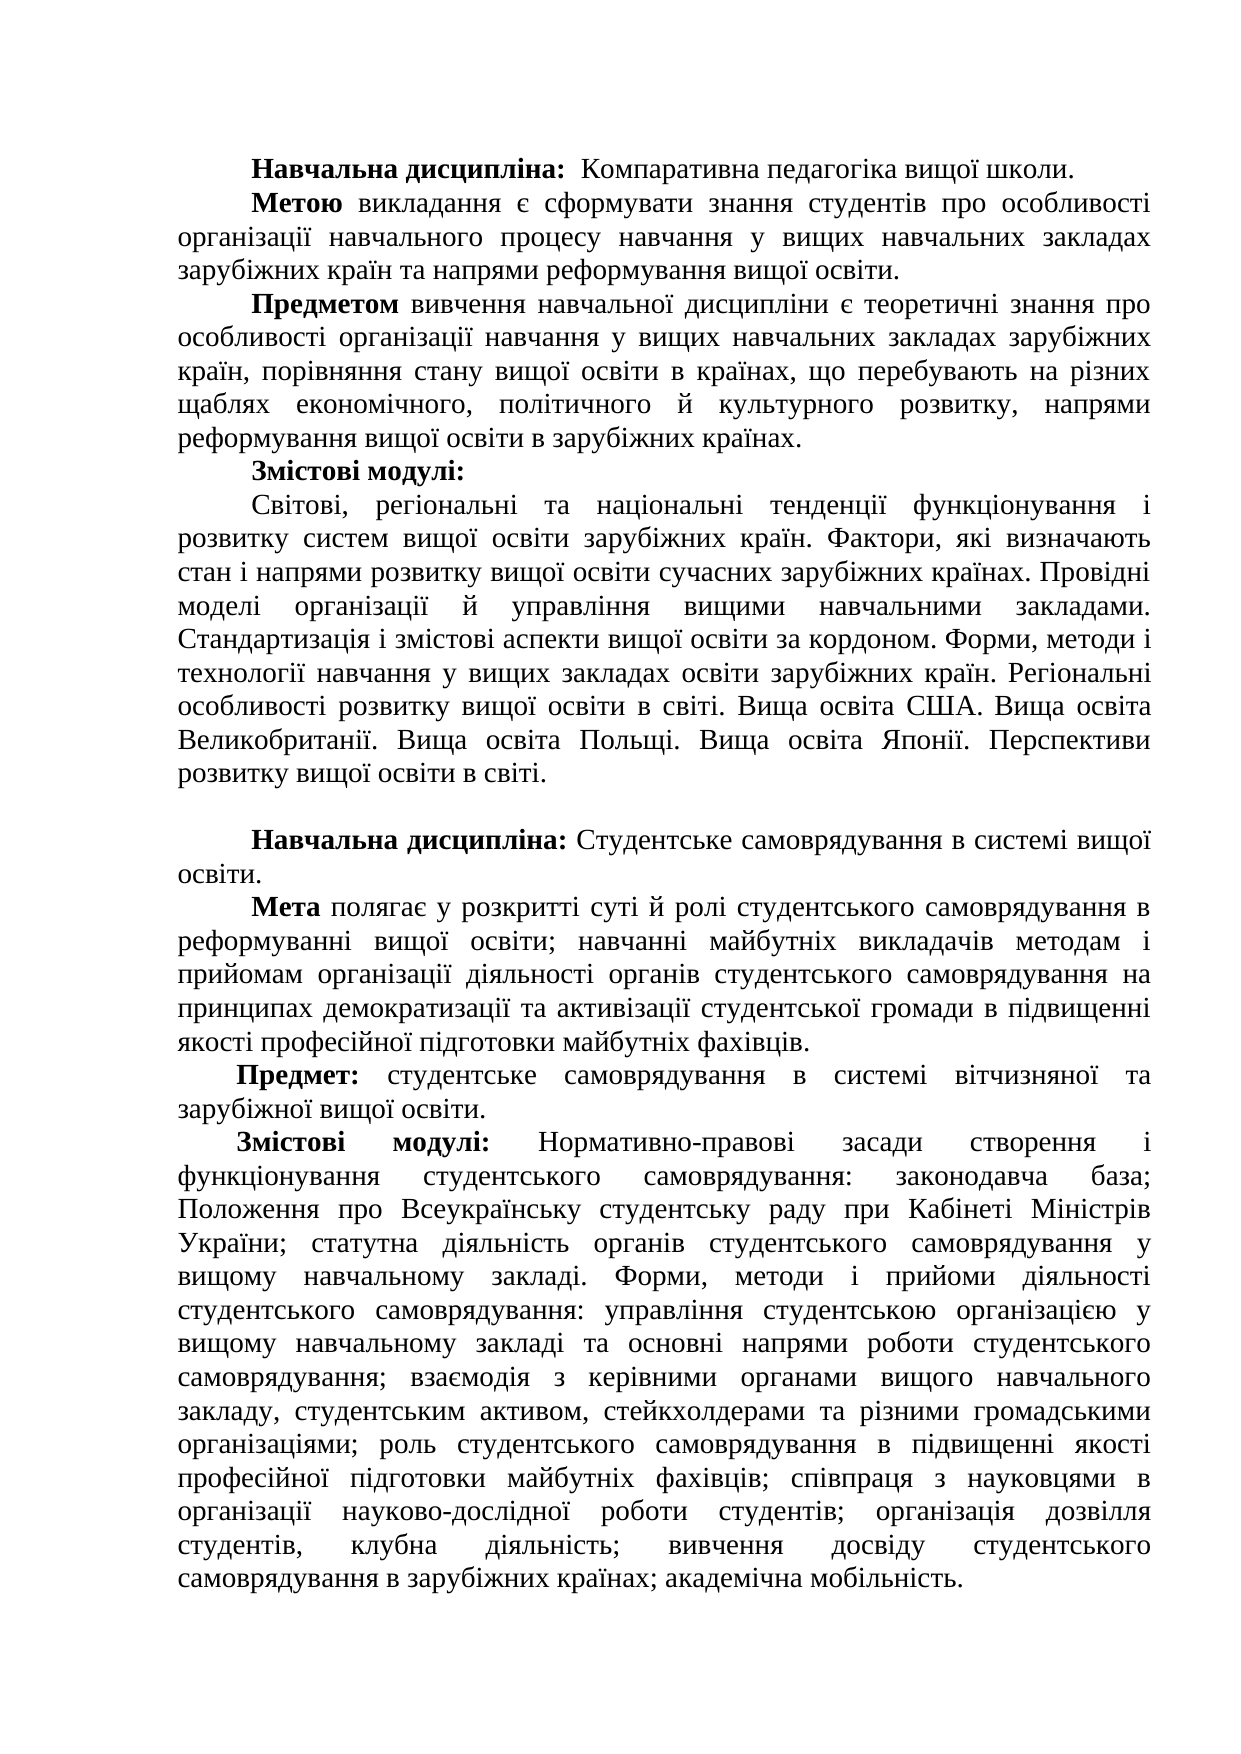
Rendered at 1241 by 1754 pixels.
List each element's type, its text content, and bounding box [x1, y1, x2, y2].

text Навчальна дисципліна: Студентське самоврядування в системі вищої освіти. [177, 822, 1152, 889]
text Метою викладання є сформувати знання студентів про особливості організації навчального процесу навчання у вищих навчальних закладах зарубіжних країн та напрями реформування вищої освіти. [177, 185, 1152, 286]
text Предмет: студентське самоврядування в системі вітчизняної та зарубіжної вищої освіти. [177, 1057, 1152, 1124]
text Навчальна дисципліна: Компаративна педагогіка вищої школи. [177, 152, 1152, 185]
text Предметом вивчення навчальної дисципліни є теоретичні знання про особливості організації навчання у вищих навчальних закладах зарубіжних країн, порівняння стану вищої освіти в країнах, що перебувають на різних щаблях економічного, політичного й культурного розвитку, напрями реформування вищої освіти в зарубіжних країнах. [177, 286, 1152, 453]
text Змістові модулі: [177, 453, 1152, 487]
text Мета полягає у розкритті суті й ролі студентського самоврядування в реформуванні вищої освіти; навчанні майбутніх викладачів методам і прийомам організації діяльності органів студентського самоврядування на принципах демократизації та активізації студентської громади в підвищенні якості професійної підготовки майбутніх фахівців. [177, 889, 1152, 1057]
text Змістові модулі: Нормативно-правові засади створення і функціонування студентського самоврядування: законодавча база; Положення про Всеукраїнську студентську раду при Кабінеті Міністрів України; статутна діяльність органів студентського самоврядування у вищому навчальному закладі. Форми, методи і прийоми діяльності студентського самоврядування: управління студентською організацією у вищому навчальному закладі та основні напрями роботи студентського самоврядування; взаємодія з керівними органами вищого навчального закладу, студентським активом, стейкхолдерами та різними громадськими організаціями; роль студентського самоврядування в підвищенні якості професійної підготовки майбутніх фахівців; співпраця з науковцями в організації науково-дослідної роботи студентів; організація дозвілля студентів, клубна діяльність; вивчення досвіду студентського самоврядування в зарубіжних країнах; академічна мобільність. [177, 1124, 1152, 1594]
text Світові, регіональні та національні тенденції функціонування і розвитку систем вищої освіти зарубіжних країн. Фактори, які визначають стан і напрями розвитку вищої освіти сучасних зарубіжних країнах. Провідні моделі організації й управління вищими навчальними закладами. Стандартизація і змістові аспекти вищої освіти за кордоном. Форми, методи і технології навчання у вищих закладах освіти зарубіжних країн. Регіональні особливості розвитку вищої освіти в світі. Вища освіта США. Вища освіта Великобританії. Вища освіта Польщі. Вища освіта Японії. Перспективи розвитку вищої освіти в світі. [177, 487, 1152, 789]
